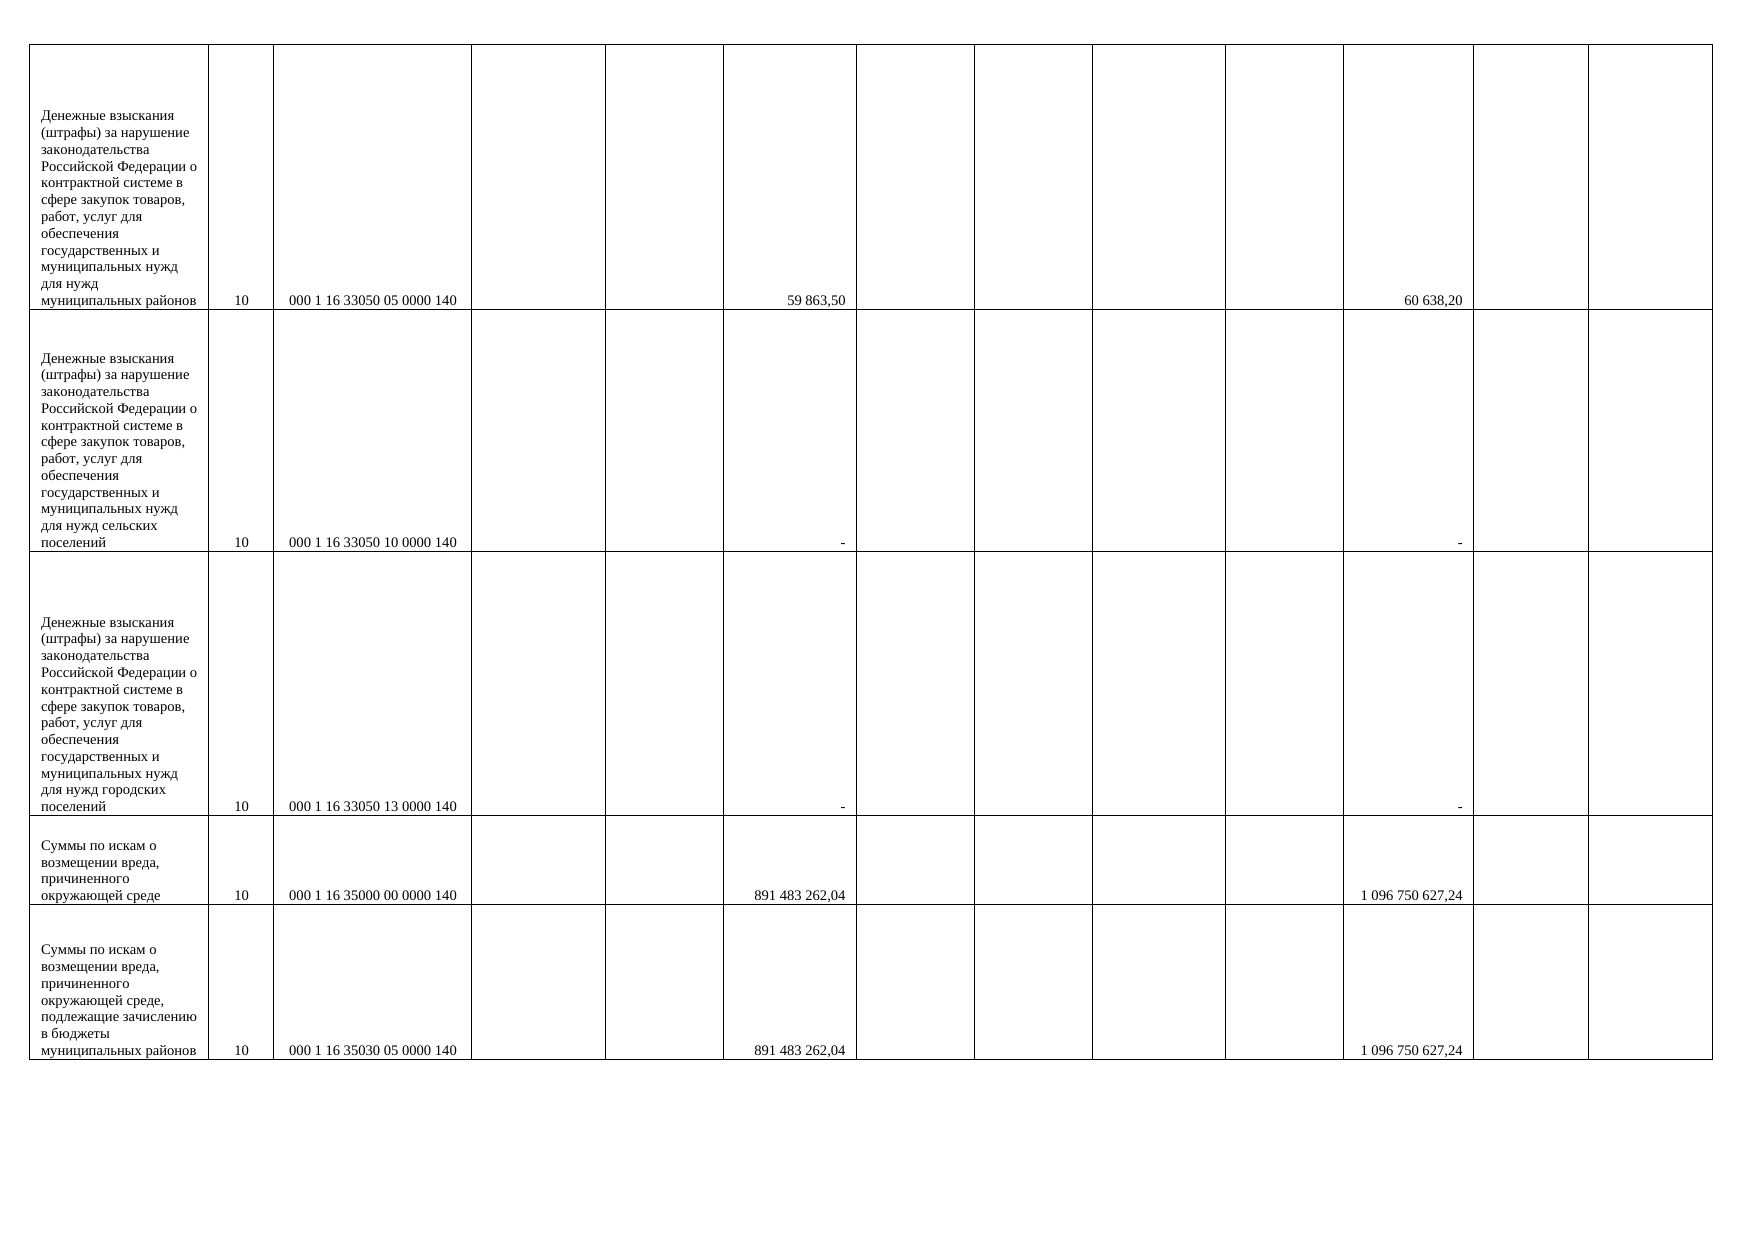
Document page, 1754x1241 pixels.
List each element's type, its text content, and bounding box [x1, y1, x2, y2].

table_cell 60 638,20 [1344, 45, 1473, 308]
table_cell Суммы по искам о возмещении вреда, причиненного окружающей среде [30, 816, 208, 904]
table_cell 1 096 750 627,24 [1344, 905, 1473, 1058]
table_cell [606, 45, 723, 308]
table_cell 10 [209, 552, 273, 815]
table_cell - [1344, 310, 1473, 551]
table_cell [1589, 45, 1712, 308]
table_cell [472, 816, 605, 904]
table_cell 000 1 16 33050 10 0000 140 [274, 310, 471, 551]
table_cell 10 [209, 816, 273, 904]
table_cell [1093, 816, 1225, 904]
table_cell [472, 552, 605, 815]
table_cell [1474, 310, 1588, 551]
table_cell [1093, 45, 1225, 308]
table_cell [606, 310, 723, 551]
table_cell 891 483 262,04 [724, 816, 856, 904]
table_cell [606, 552, 723, 815]
table_cell [1226, 816, 1343, 904]
table_cell [1589, 552, 1712, 815]
table_cell 000 1 16 35000 00 0000 140 [274, 816, 471, 904]
table_cell Денежные взыскания (штрафы) за нарушение законодательства Российской Федерации о контрактной системе в сфере закупок товаров, работ, услуг для обеспечения государственных и муниципальных нужд для нужд сельских поселений [30, 310, 208, 551]
table_cell 10 [209, 45, 273, 308]
table_cell [857, 552, 974, 815]
table_cell [1589, 816, 1712, 904]
table_cell Суммы по искам о возмещении вреда, причиненного окружающей среде, подлежащие зачислению в бюджеты муниципальных районов [30, 905, 208, 1058]
table_cell 000 1 16 33050 13 0000 140 [274, 552, 471, 815]
table_cell - [724, 310, 856, 551]
table_cell [975, 45, 1092, 308]
table_cell [1093, 905, 1225, 1058]
table_cell [1589, 905, 1712, 1058]
table_cell 891 483 262,04 [724, 905, 856, 1058]
table_cell [606, 816, 723, 904]
table_cell [472, 45, 605, 308]
table_cell [975, 816, 1092, 904]
table_cell [975, 905, 1092, 1058]
table_cell - [724, 552, 856, 815]
table_cell [1093, 310, 1225, 551]
table_cell - [1344, 552, 1473, 815]
table_cell [857, 310, 974, 551]
table_cell 10 [209, 905, 273, 1058]
table_cell [1474, 45, 1588, 308]
table_cell 1 096 750 627,24 [1344, 816, 1473, 904]
table_cell [1589, 310, 1712, 551]
table_cell [606, 905, 723, 1058]
table_cell [857, 816, 974, 904]
table_cell [1226, 45, 1343, 308]
table_cell 000 1 16 35030 05 0000 140 [274, 905, 471, 1058]
table_cell [1093, 552, 1225, 815]
table_cell [857, 45, 974, 308]
table_cell 10 [209, 310, 273, 551]
table_cell 59 863,50 [724, 45, 856, 308]
table_cell [1474, 552, 1588, 815]
table_cell [472, 905, 605, 1058]
table_cell [1226, 310, 1343, 551]
table_cell Денежные взыскания (штрафы) за нарушение законодательства Российской Федерации о контрактной системе в сфере закупок товаров, работ, услуг для обеспечения государственных и муниципальных нужд для нужд городских поселений [30, 552, 208, 815]
table_cell [975, 552, 1092, 815]
table_cell [1226, 905, 1343, 1058]
table_cell 000 1 16 33050 05 0000 140 [274, 45, 471, 308]
table_cell [1474, 816, 1588, 904]
table_cell [857, 905, 974, 1058]
table_cell Денежные взыскания (штрафы) за нарушение законодательства Российской Федерации о контрактной системе в сфере закупок товаров, работ, услуг для обеспечения государственных и муниципальных нужд для нужд муниципальных районов [30, 45, 208, 308]
table_cell [472, 310, 605, 551]
table_cell [975, 310, 1092, 551]
table_cell [1226, 552, 1343, 815]
table_cell [1474, 905, 1588, 1058]
